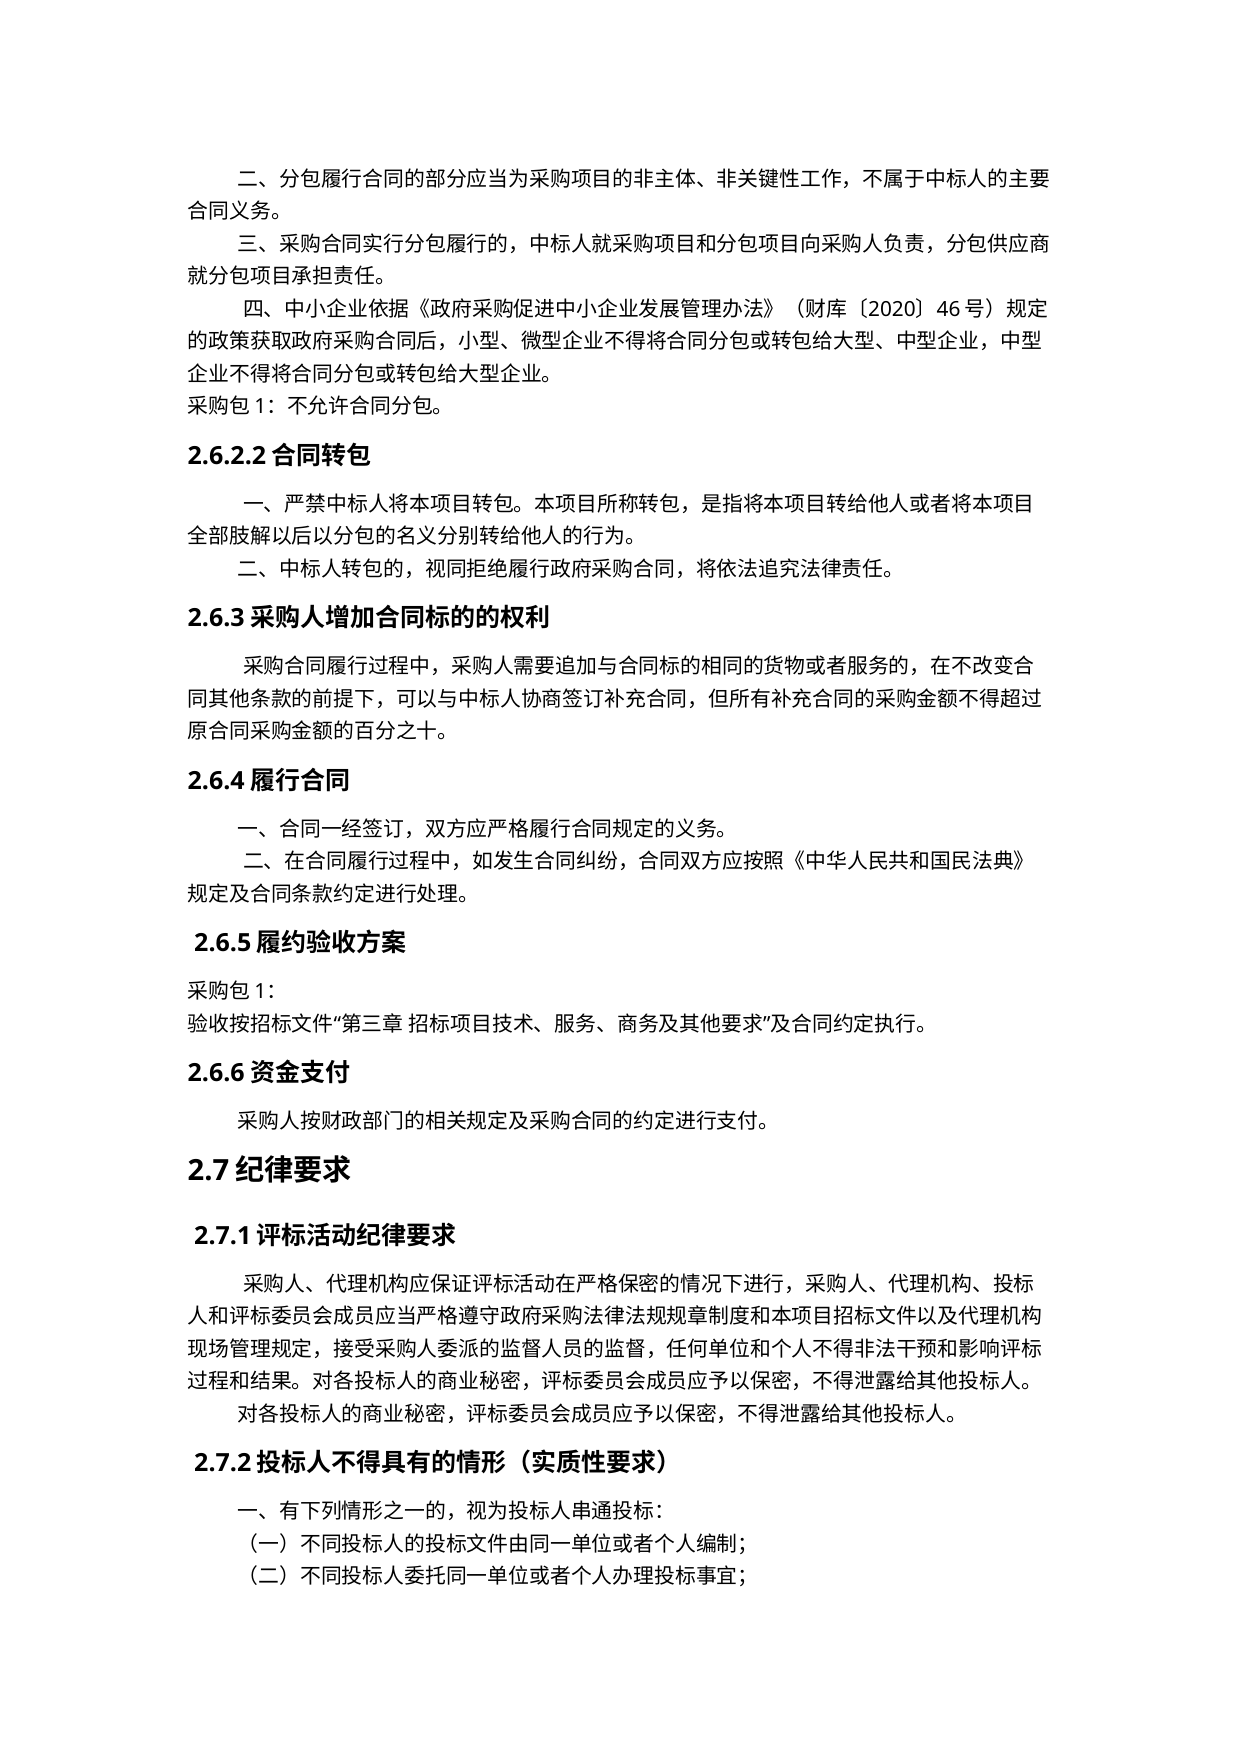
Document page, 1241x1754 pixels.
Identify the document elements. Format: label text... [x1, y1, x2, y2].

text 一、合同一经签订，双方应严格履行合同规定的义务。 [187, 812, 1053, 844]
text 对各投标人的商业秘密，评标委员会成员应予以保密，不得泄露给其他投标人。 [187, 1397, 1053, 1429]
text 2.6.6资金支付 [187, 1039, 1053, 1104]
text 一、有下列情形之一的，视为投标人串通投标： [187, 1494, 1053, 1527]
text 2.6.4履行合同 [187, 747, 1053, 812]
text 采购包1：不允许合同分包。 [187, 389, 1053, 422]
text 2.6.2.2合同转包 [187, 422, 1053, 487]
text 采购人、代理机构应保证评标活动在严格保密的情况下进行，采购人、代理机构、投标人和评标委员会成员应当严格遵守政府采购法律法规规章制度和本项目招标文件以及代理机构现场管理规定，接受采购人委派的监督人员的监督，任何单位和个人不得非法干预和影响评标过程和结果。对各投标人的商业秘密，评标委员会成员应予以保密，不得泄露给其他投标人。 [187, 1267, 1053, 1397]
text 验收按招标文件“第三章 招标项目技术、服务、商务及其他要求”及合同约定执行。 [187, 1007, 1053, 1039]
text 一、严禁中标人将本项目转包。本项目所称转包，是指将本项目转给他人或者将本项目全部肢解以后以分包的名义分别转给他人的行为。 [187, 487, 1053, 552]
text 2.7纪律要求 [187, 1137, 1053, 1202]
text 采购包1： [187, 974, 1053, 1007]
text 采购人按财政部门的相关规定及采购合同的约定进行支付。 [187, 1104, 1053, 1137]
text 2.7.1评标活动纪律要求 [187, 1202, 1053, 1267]
text 三、采购合同实行分包履行的，中标人就采购项目和分包项目向采购人负责，分包供应商就分包项目承担责任。 [187, 227, 1053, 292]
text 四、中小企业依据《政府采购促进中小企业发展管理办法》（财库〔2020〕46号）规定的政策获取政府采购合同后，小型、微型企业不得将合同分包或转包给大型、中型企业，中型企业不得将合同分包或转包给大型企业。 [187, 292, 1053, 389]
text 二、在合同履行过程中，如发生合同纠纷，合同双方应按照《中华人民共和国民法典》规定及合同条款约定进行处理。 [187, 844, 1053, 909]
text 2.7.2投标人不得具有的情形（实质性要求） [187, 1429, 1053, 1494]
text （二）不同投标人委托同一单位或者个人办理投标事宜； [187, 1559, 1053, 1592]
text 采购合同履行过程中，采购人需要追加与合同标的相同的货物或者服务的，在不改变合同其他条款的前提下，可以与中标人协商签订补充合同，但所有补充合同的采购金额不得超过原合同采购金额的百分之十。 [187, 649, 1053, 747]
text 二、中标人转包的，视同拒绝履行政府采购合同，将依法追究法律责任。 [187, 552, 1053, 584]
text （一）不同投标人的投标文件由同一单位或者个人编制； [187, 1527, 1053, 1559]
text 2.6.3采购人增加合同标的的权利 [187, 584, 1053, 649]
text 二、分包履行合同的部分应当为采购项目的非主体、非关键性工作，不属于中标人的主要合同义务。 [187, 162, 1053, 227]
text 2.6.5履约验收方案 [187, 909, 1053, 974]
